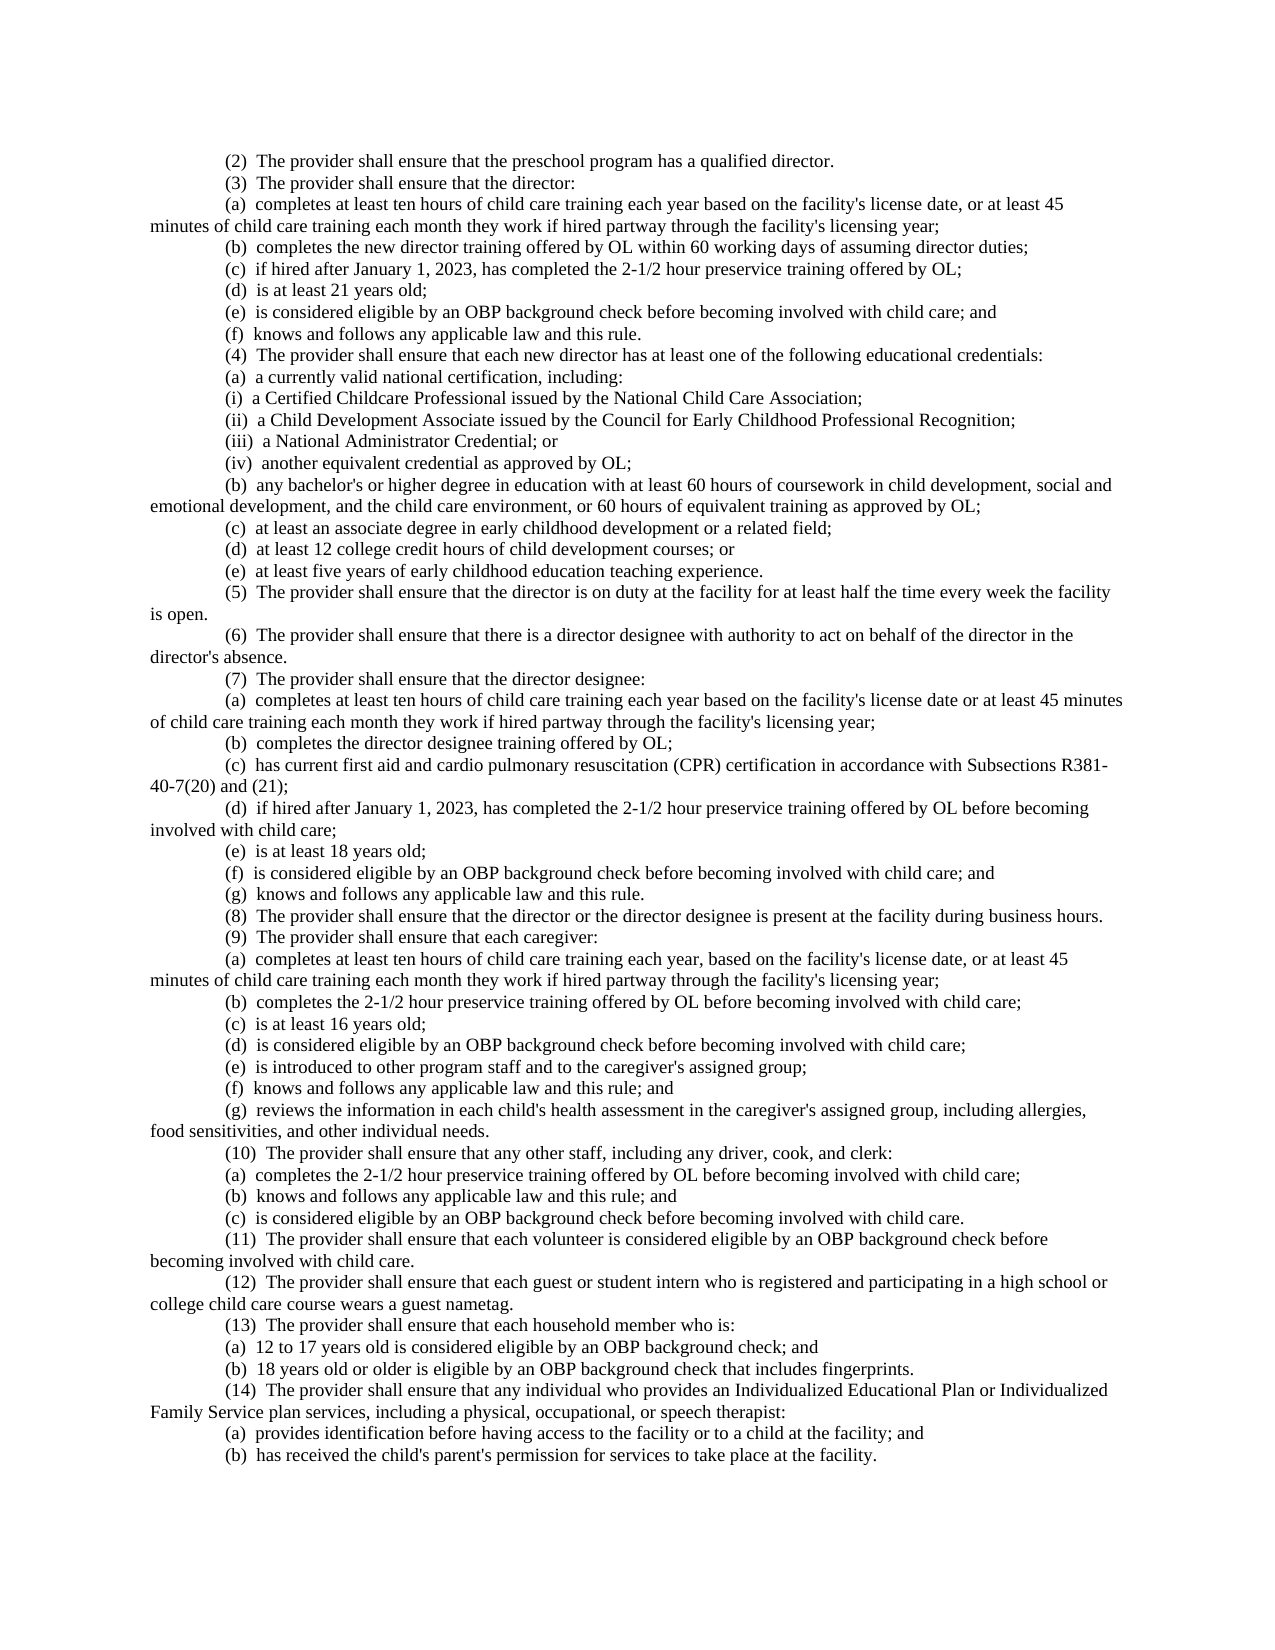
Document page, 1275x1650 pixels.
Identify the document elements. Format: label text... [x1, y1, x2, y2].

text (e) is considered eligible by an OBP background check before becoming involved with child care; and [150, 301, 1125, 322]
text (b) completes the director designee training offered by OL; [150, 732, 1125, 754]
text (c) is at least 16 years old; [150, 1012, 1125, 1034]
text (2) The provider shall ensure that the preschool program has a qualified director. [150, 150, 1125, 172]
text (e) is introduced to other program staff and to the caregiver's assigned group; [150, 1056, 1125, 1077]
text (5) The provider shall ensure that the director is on duty at the facility for at least half the time every week the facility is open. [150, 581, 1125, 624]
text (3) The provider shall ensure that the director: [150, 172, 1125, 193]
text (ii) a Child Development Associate issued by the Council for Early Childhood Professional Recognition; [150, 409, 1125, 430]
text (iv) another equivalent credential as approved by OL; [150, 452, 1125, 473]
text (a) completes at least ten hours of child care training each year based on the facility's license date, or at least 45 minutes of child care training each month they work if hired partway through the facility's licensing year; [150, 193, 1125, 236]
text (b) any bachelor's or higher degree in education with at least 60 hours of coursework in child development, social and emotional development, and the child care environment, or 60 hours of equivalent training as approved by OL; [150, 473, 1125, 517]
text (d) is at least 21 years old; [150, 279, 1125, 301]
text (f) knows and follows any applicable law and this rule; and [150, 1077, 1125, 1099]
text (b) 18 years old or older is eligible by an OBP background check that includes fingerprints. [150, 1357, 1125, 1379]
text (a) 12 to 17 years old is considered eligible by an OBP background check; and [150, 1336, 1125, 1357]
text (14) The provider shall ensure that any individual who provides an Individualized Educational Plan or Individualized Family Service plan services, including a physical, occupational, or speech therapist: [150, 1379, 1125, 1422]
text (a) completes at least ten hours of child care training each year, based on the facility's license date, or at least 45 minutes of child care training each month they work if hired partway through the facility's licensing year; [150, 948, 1125, 991]
text (c) is considered eligible by an OBP background check before becoming involved with child care. [150, 1207, 1125, 1228]
text (g) knows and follows any applicable law and this rule. [150, 883, 1125, 905]
text (c) at least an associate degree in early childhood development or a related field; [150, 517, 1125, 538]
text (iii) a National Administrator Credential; or [150, 430, 1125, 452]
text (7) The provider shall ensure that the director designee: [150, 667, 1125, 689]
text (f) is considered eligible by an OBP background check before becoming involved with child care; and [150, 862, 1125, 883]
text (10) The provider shall ensure that any other staff, including any driver, cook, and clerk: [150, 1142, 1125, 1163]
text (a) provides identification before having access to the facility or to a child at the facility; and [150, 1422, 1125, 1444]
text (a) completes at least ten hours of child care training each year based on the facility's license date or at least 45 minutes of child care training each month they work if hired partway through the facility's licensing year; [150, 689, 1125, 732]
text (c) if hired after January 1, 2023, has completed the 2-1/2 hour preservice training offered by OL; [150, 258, 1125, 279]
text (11) The provider shall ensure that each volunteer is considered eligible by an OBP background check before becoming involved with child care. [150, 1228, 1125, 1271]
text (13) The provider shall ensure that each household member who is: [150, 1314, 1125, 1336]
text (6) The provider shall ensure that there is a director designee with authority to act on behalf of the director in the director's absence. [150, 624, 1125, 667]
text (b) knows and follows any applicable law and this rule; and [150, 1185, 1125, 1207]
text (e) is at least 18 years old; [150, 840, 1125, 862]
text (a) a currently valid national certification, including: [150, 366, 1125, 387]
text (b) completes the 2-1/2 hour preservice training offered by OL before becoming involved with child care; [150, 991, 1125, 1012]
text (i) a Certified Childcare Professional issued by the National Child Care Association; [150, 387, 1125, 409]
text (d) if hired after January 1, 2023, has completed the 2-1/2 hour preservice training offered by OL before becoming involved with child care; [150, 797, 1125, 840]
text (8) The provider shall ensure that the director or the director designee is present at the facility during business hours. [150, 905, 1125, 926]
text (e) at least five years of early childhood education teaching experience. [150, 560, 1125, 581]
text (d) at least 12 college credit hours of child development courses; or [150, 538, 1125, 560]
text (b) has received the child's parent's permission for services to take place at the facility. [150, 1444, 1125, 1465]
text (12) The provider shall ensure that each guest or student intern who is registered and participating in a high school or college child care course wears a guest nametag. [150, 1271, 1125, 1314]
text (b) completes the new director training offered by OL within 60 working days of assuming director duties; [150, 236, 1125, 258]
text (a) completes the 2-1/2 hour preservice training offered by OL before becoming involved with child care; [150, 1163, 1125, 1185]
text (d) is considered eligible by an OBP background check before becoming involved with child care; [150, 1034, 1125, 1056]
text (9) The provider shall ensure that each caregiver: [150, 926, 1125, 948]
text (4) The provider shall ensure that each new director has at least one of the following educational credentials: [150, 344, 1125, 366]
text (f) knows and follows any applicable law and this rule. [150, 322, 1125, 344]
text (g) reviews the information in each child's health assessment in the caregiver's assigned group, including allergies, food sensitivities, and other individual needs. [150, 1099, 1125, 1142]
text (c) has current first aid and cardio pulmonary resuscitation (CPR) certification in accordance with Subsections R381-40-7(20) and (21); [150, 754, 1125, 797]
